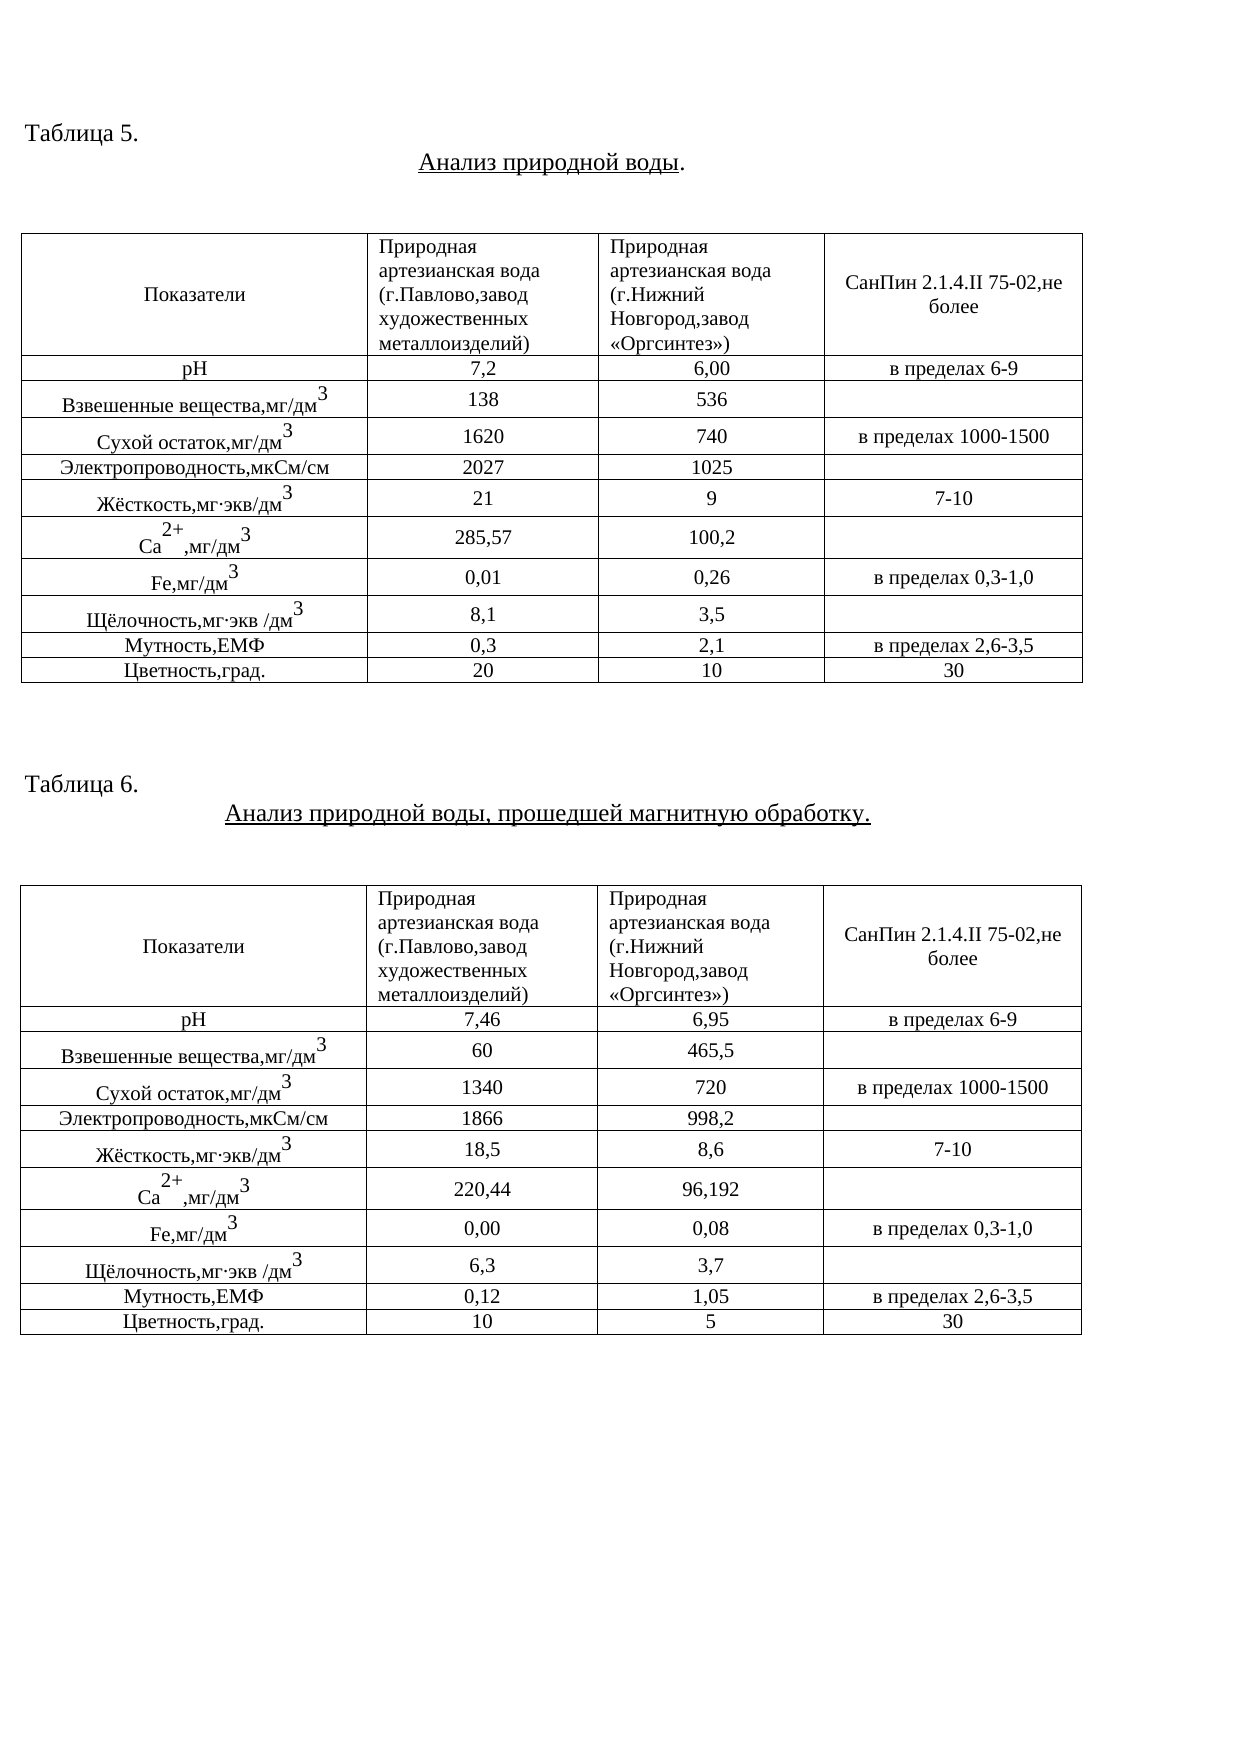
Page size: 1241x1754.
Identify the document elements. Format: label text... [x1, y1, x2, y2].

table_header Показатели [21, 886, 366, 1006]
table_cell [824, 1032, 1081, 1068]
table_cell 0,3 [368, 633, 598, 657]
table_cell 465,5 [598, 1032, 823, 1068]
table_cell 0,00 [367, 1210, 597, 1246]
table_cell 7-10 [825, 480, 1082, 516]
table_header Показатели [22, 234, 367, 354]
table_cell 2027 [368, 455, 598, 479]
table_cell 60 [367, 1032, 597, 1068]
table_cell 6,95 [598, 1007, 823, 1031]
table_cell 536 [599, 381, 824, 417]
table_cell 0,26 [599, 559, 824, 595]
table_cell 7,2 [368, 356, 598, 379]
table_cell 100,2 [599, 517, 824, 558]
table_cell Электропроводность,мкСм/см [22, 455, 367, 479]
table_cell Ca2+,мг/дм3 [21, 1168, 366, 1209]
table_cell 1866 [367, 1106, 597, 1130]
table_cell 21 [368, 480, 598, 516]
table_cell в пределах 0,3-1,0 [824, 1210, 1081, 1246]
table_cell Fe,мг/дм3 [22, 559, 367, 595]
table_cell [824, 1247, 1081, 1283]
table_cell 30 [825, 658, 1082, 682]
table_cell Взвешенные вещества,мг/дм3 [22, 381, 367, 417]
table_cell [824, 1168, 1081, 1209]
table_header Природная артезианская вода (г.Павлово,завод художественных металлоизделий) [367, 886, 597, 1006]
text Таблица 5. [24, 118, 1152, 147]
table_header Природная артезианская вода (г.Павлово,завод художественных металлоизделий) [368, 234, 598, 354]
table_cell 1,05 [598, 1284, 823, 1308]
table_cell 9 [599, 480, 824, 516]
table_cell 285,57 [368, 517, 598, 558]
table_cell 0,01 [368, 559, 598, 595]
table_cell Взвешенные вещества,мг/дм3 [21, 1032, 366, 1068]
table_cell 1620 [368, 418, 598, 454]
table_cell Щёлочность,мг.экв /дм3 [21, 1247, 366, 1283]
table_cell Цветность,град. [21, 1310, 366, 1333]
table_cell 6,3 [367, 1247, 597, 1283]
table_cell 30 [824, 1310, 1081, 1333]
table_cell в пределах 1000-1500 [824, 1069, 1081, 1105]
table_cell [825, 455, 1082, 479]
table_cell pH [21, 1007, 366, 1031]
table_cell 96,192 [598, 1168, 823, 1209]
table_cell 1340 [367, 1069, 597, 1105]
table_cell Сухой остаток,мг/дм3 [21, 1069, 366, 1105]
table_header Природная артезианская вода (г.Нижний Новгород,завод «Оргсинтез») [599, 234, 824, 354]
table_cell 2,1 [599, 633, 824, 657]
table_cell в пределах 0,3-1,0 [825, 559, 1082, 595]
table_cell 138 [368, 381, 598, 417]
table_cell 720 [598, 1069, 823, 1105]
table_cell в пределах 2,6-3,5 [825, 633, 1082, 657]
table_cell 1025 [599, 455, 824, 479]
table_cell Жёсткость,мг.экв/дм3 [22, 480, 367, 516]
table_cell 0,12 [367, 1284, 597, 1308]
table_cell 0,08 [598, 1210, 823, 1246]
table_cell Ca2+,мг/дм3 [22, 517, 367, 558]
table_cell Электропроводность,мкСм/см [21, 1106, 366, 1130]
table_cell 7-10 [824, 1131, 1081, 1167]
table_cell pH [22, 356, 367, 379]
table_cell 220,44 [367, 1168, 597, 1209]
table_cell в пределах 1000-1500 [825, 418, 1082, 454]
table_header Природная артезианская вода (г.Нижний Новгород,завод «Оргсинтез») [598, 886, 823, 1006]
table_cell [825, 596, 1082, 632]
table_cell 8,1 [368, 596, 598, 632]
table_cell Мутность,ЕМФ [22, 633, 367, 657]
table_cell 6,00 [599, 356, 824, 379]
table_cell 3,7 [598, 1247, 823, 1283]
table_cell [825, 381, 1082, 417]
table_header СанПин 2.1.4.II 75-02,не более [825, 234, 1082, 354]
table_header СанПин 2.1.4.II 75-02,не более [824, 886, 1081, 1006]
table_cell 998,2 [598, 1106, 823, 1130]
table_cell Сухой остаток,мг/дм3 [22, 418, 367, 454]
text Анализ природной воды, прошедшей магнитную обработку. [137, 798, 1152, 827]
table_cell [825, 517, 1082, 558]
table_cell в пределах 2,6-3,5 [824, 1284, 1081, 1308]
table_cell 5 [598, 1310, 823, 1333]
table_cell Щёлочность,мг.экв /дм3 [22, 596, 367, 632]
table_cell 20 [368, 658, 598, 682]
table_cell 10 [599, 658, 824, 682]
table_cell в пределах 6-9 [824, 1007, 1081, 1031]
table_cell в пределах 6-9 [825, 356, 1082, 379]
text Анализ природной воды. [118, 147, 1152, 176]
table_cell 18,5 [367, 1131, 597, 1167]
table_cell Жёсткость,мг.экв/дм3 [21, 1131, 366, 1167]
table_cell [824, 1106, 1081, 1130]
table_cell 10 [367, 1310, 597, 1333]
table_cell 8,6 [598, 1131, 823, 1167]
table_cell Fe,мг/дм3 [21, 1210, 366, 1246]
table_cell 7,46 [367, 1007, 597, 1031]
table_cell 3,5 [599, 596, 824, 632]
text Таблица 6. [24, 769, 1152, 798]
table_cell 740 [599, 418, 824, 454]
table_cell Мутность,ЕМФ [21, 1284, 366, 1308]
table_cell Цветность,град. [22, 658, 367, 682]
